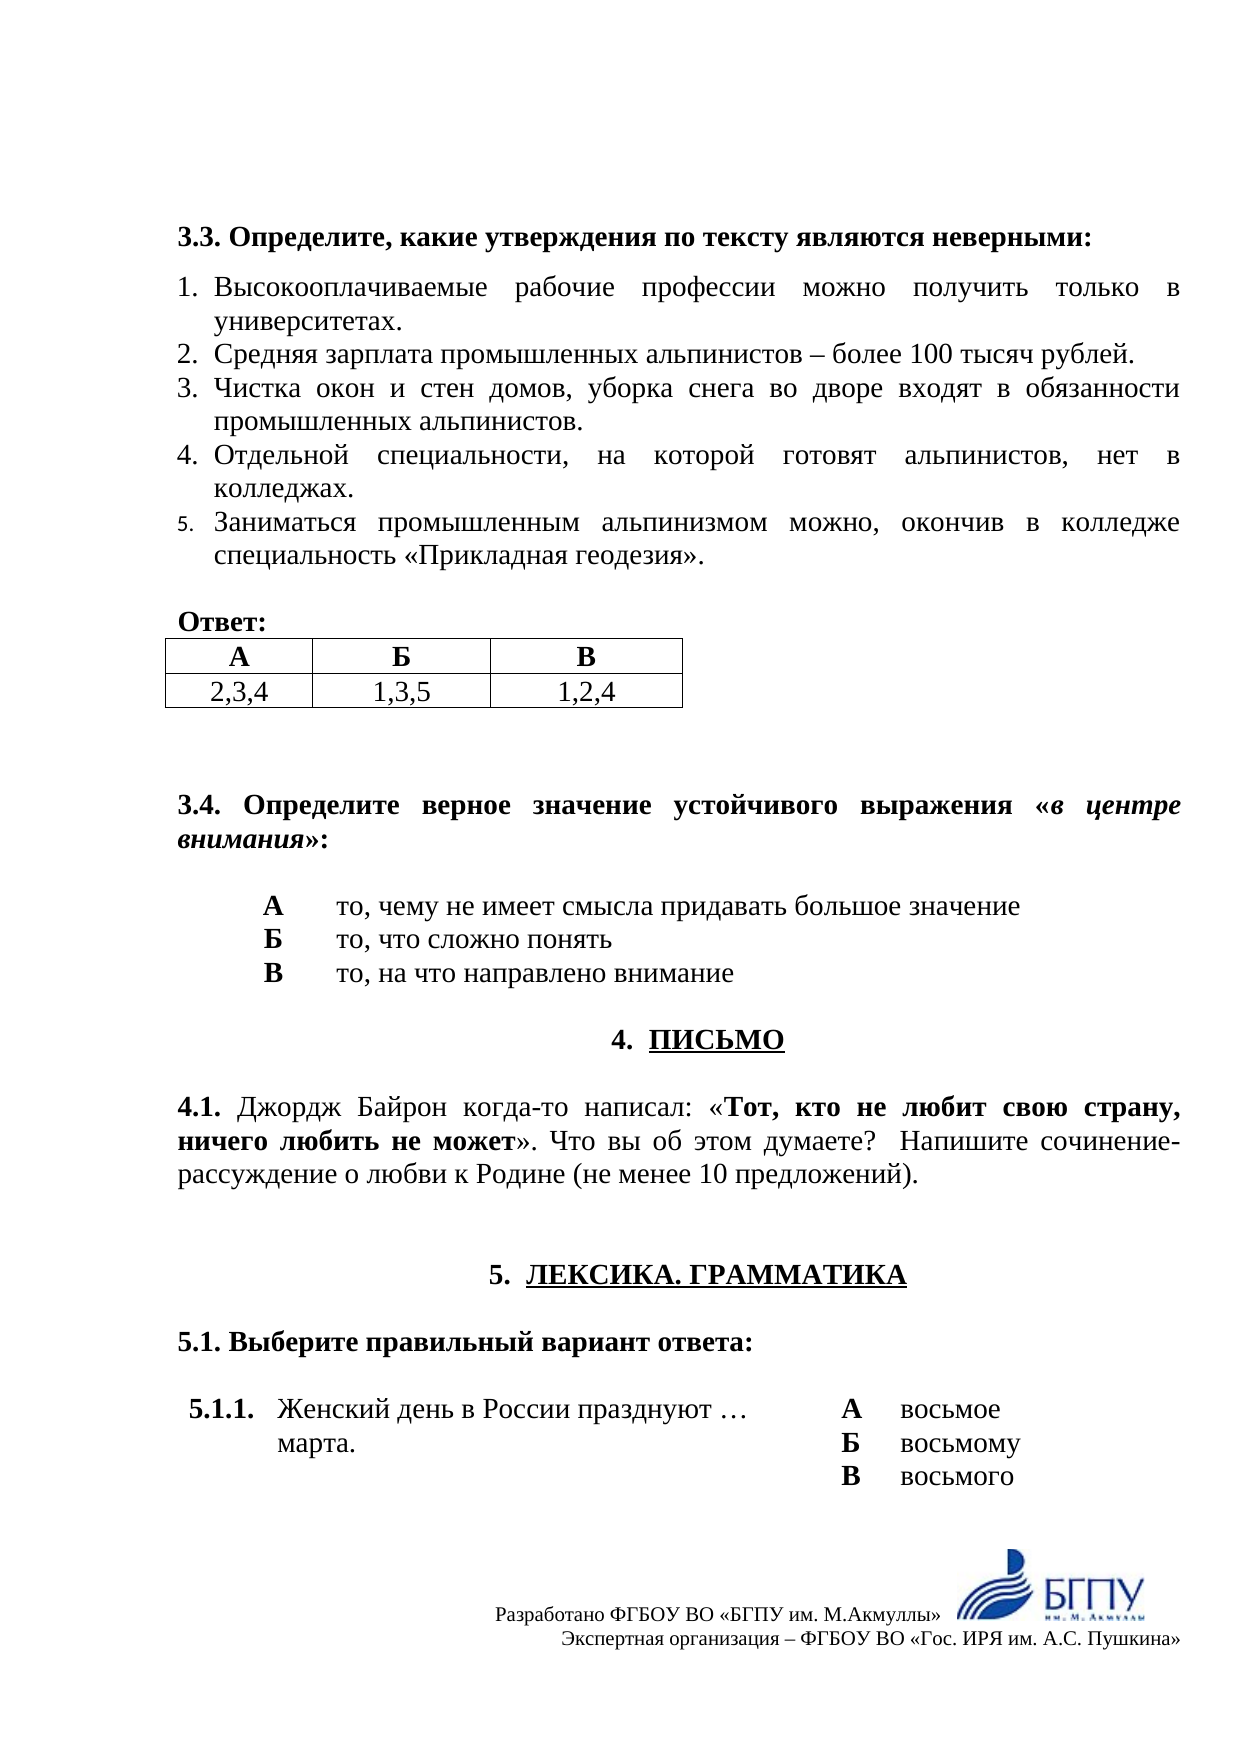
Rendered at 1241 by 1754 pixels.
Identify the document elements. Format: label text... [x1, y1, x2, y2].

text 3.4. Определите верное значение устойчивого выражения «в центре внимания»: [177, 787, 1181, 854]
list ЛЕКСИКА. ГРАММАТИКА [215, 1257, 1181, 1291]
table_header 5.1.1. [177, 1391, 266, 1525]
table_header то, чему не имеет смысла придавать большое значение [325, 888, 1163, 922]
table_header В [491, 639, 682, 673]
table_cell В [222, 955, 325, 989]
table_cell восьмого [889, 1458, 1163, 1525]
list Высокооплачиваемые рабочие профессии можно получить только в университетах. [177, 269, 1181, 336]
table_cell то, что сложно понять [325, 922, 1163, 955]
text 3.3. Определите, какие утверждения по тексту являются неверными: [177, 219, 1181, 252]
table_header восьмое [889, 1391, 1163, 1425]
table_cell 1,3,5 [313, 674, 490, 707]
table_header А [166, 639, 312, 673]
table_cell 2,3,4 [166, 674, 312, 707]
table_cell В [830, 1458, 889, 1525]
text Ответ: [177, 604, 1181, 638]
list Отдельной специальности, на которой готовят альпинистов, нет в колледжах. [177, 437, 1181, 504]
list ПИСЬМО [215, 1022, 1181, 1056]
list Средняя зарплата промышленных альпинистов – более 100 тысяч рублей. [177, 336, 1181, 370]
table_cell восьмому [889, 1425, 1163, 1458]
picture [957, 1549, 1145, 1621]
list Чистка окон и стен домов, уборка снега во дворе входят в обязанности промышленных альпинистов. [177, 370, 1181, 437]
table_header А [222, 888, 325, 922]
table_cell 1,2,4 [491, 674, 682, 707]
text 5.1. Выберите правильный вариант ответа: [177, 1324, 1181, 1358]
table_cell Б [830, 1425, 889, 1458]
table_header Женский день в России празднуют … марта. [266, 1391, 830, 1525]
list Заниматься промышленным альпинизмом можно, окончив в колледже специальность «Прикладная геодезия». [177, 504, 1181, 571]
table_header Б [313, 639, 490, 673]
text 4.1. Джордж Байрон когда-то написал: «Тот, кто не любит свою страну, ничего любить не может». Что вы об этом думаете? Напишите сочинение-рассуждение о любви к Родине (не менее 10 предложений). [177, 1089, 1181, 1190]
table_cell Б [222, 922, 325, 955]
table_header А [830, 1391, 889, 1425]
table_cell то, на что направлено внимание [325, 955, 1163, 989]
